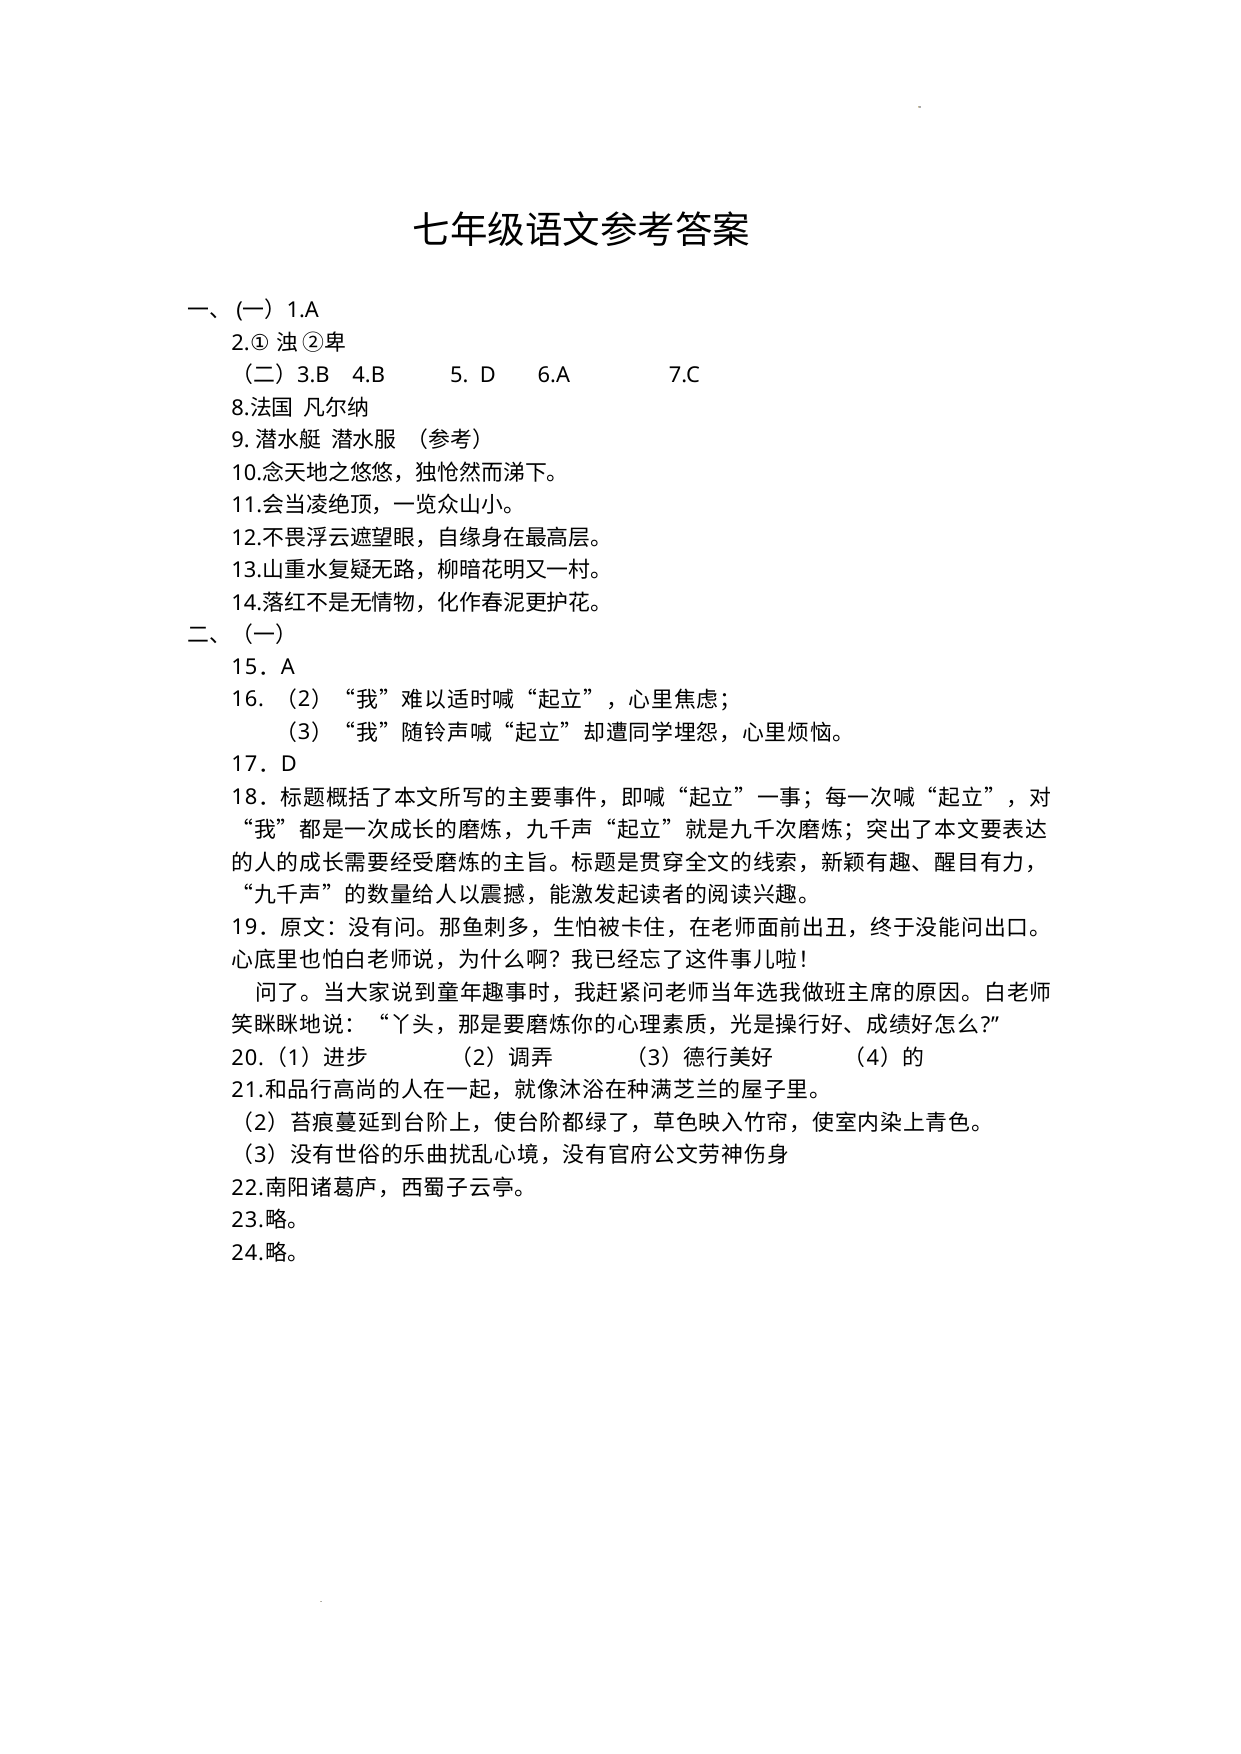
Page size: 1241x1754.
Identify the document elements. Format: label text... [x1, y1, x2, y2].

text 24.略。 [187, 1234, 1053, 1267]
text 问了。当大家说到童年趣事时，我赶紧问老师当年选我做班主席的原因。白老师笑眯眯地说：“丫头，那是要磨炼你的心理素质，光是操行好、成绩好怎么?” [231, 974, 1053, 1039]
text 二、（一） [187, 617, 1053, 649]
text 22.南阳诸葛庐，西蜀子云亭。 [187, 1169, 1053, 1202]
text 19．原文：没有问。那鱼刺多，生怕被卡住，在老师面前出丑，终于没能问出口。心底里也怕白老师说，为什么啊？我已经忘了这件事儿啦！ [231, 909, 1053, 974]
text 15．A [231, 649, 1053, 682]
text （3）“我”随铃声喊“起立”却遭同学埋怨，心里烦恼。 [231, 714, 1053, 747]
text 16. （2）“我”难以适时喊“起立”，心里焦虑； [231, 682, 1053, 714]
text 10.念天地之悠悠，独怆然而涕下。 [209, 454, 1053, 487]
text 20.（1）进步 （2）调弄 （3）德行美好 （4）的 [187, 1039, 1053, 1072]
text 14.落红不是无情物，化作春泥更护花。 [209, 584, 1053, 617]
text 8.法国 凡尔纳 [209, 389, 1053, 422]
text 七年级语文参考答案 [187, 194, 1053, 259]
text （2）苔痕蔓延到台阶上，使台阶都绿了，草色映入竹帘，使室内染上青色。 [187, 1104, 1053, 1137]
text （3）没有世俗的乐曲扰乱心境，没有官府公文劳神伤身 [187, 1137, 1053, 1169]
text 11.会当凌绝顶，一览众山小。 [209, 487, 1053, 519]
text 9. 潜水艇 潜水服 （参考） [209, 422, 1053, 454]
text 21.和品行高尚的人在一起，就像沐浴在种满芝兰的屋子里。 [187, 1072, 1053, 1104]
text 2.①浊 ②卑 [209, 324, 1053, 357]
text 18．标题概括了本文所写的主要事件，即喊“起立”一事；每一次喊“起立”，对“我”都是一次成长的磨炼，九千声“起立”就是九千次磨炼；突出了本文要表达的人的成长需要经受磨炼的主旨。标题是贯穿全文的线索，新颖有趣、醒目有力，“九千声”的数量给人以震撼，能激发起读者的阅读兴趣。 [231, 779, 1053, 909]
text 12.不畏浮云遮望眼，自缘身在最高层。 [209, 519, 1053, 552]
text 23.略。 [187, 1202, 1053, 1234]
text 一、 (一）1.A [187, 292, 1053, 324]
text 13.山重水复疑无路，柳暗花明又一村。 [209, 552, 1053, 584]
text （二）3.B 4.B 5. D 6.A 7.C [187, 357, 1053, 389]
text 17．D [231, 747, 1053, 779]
